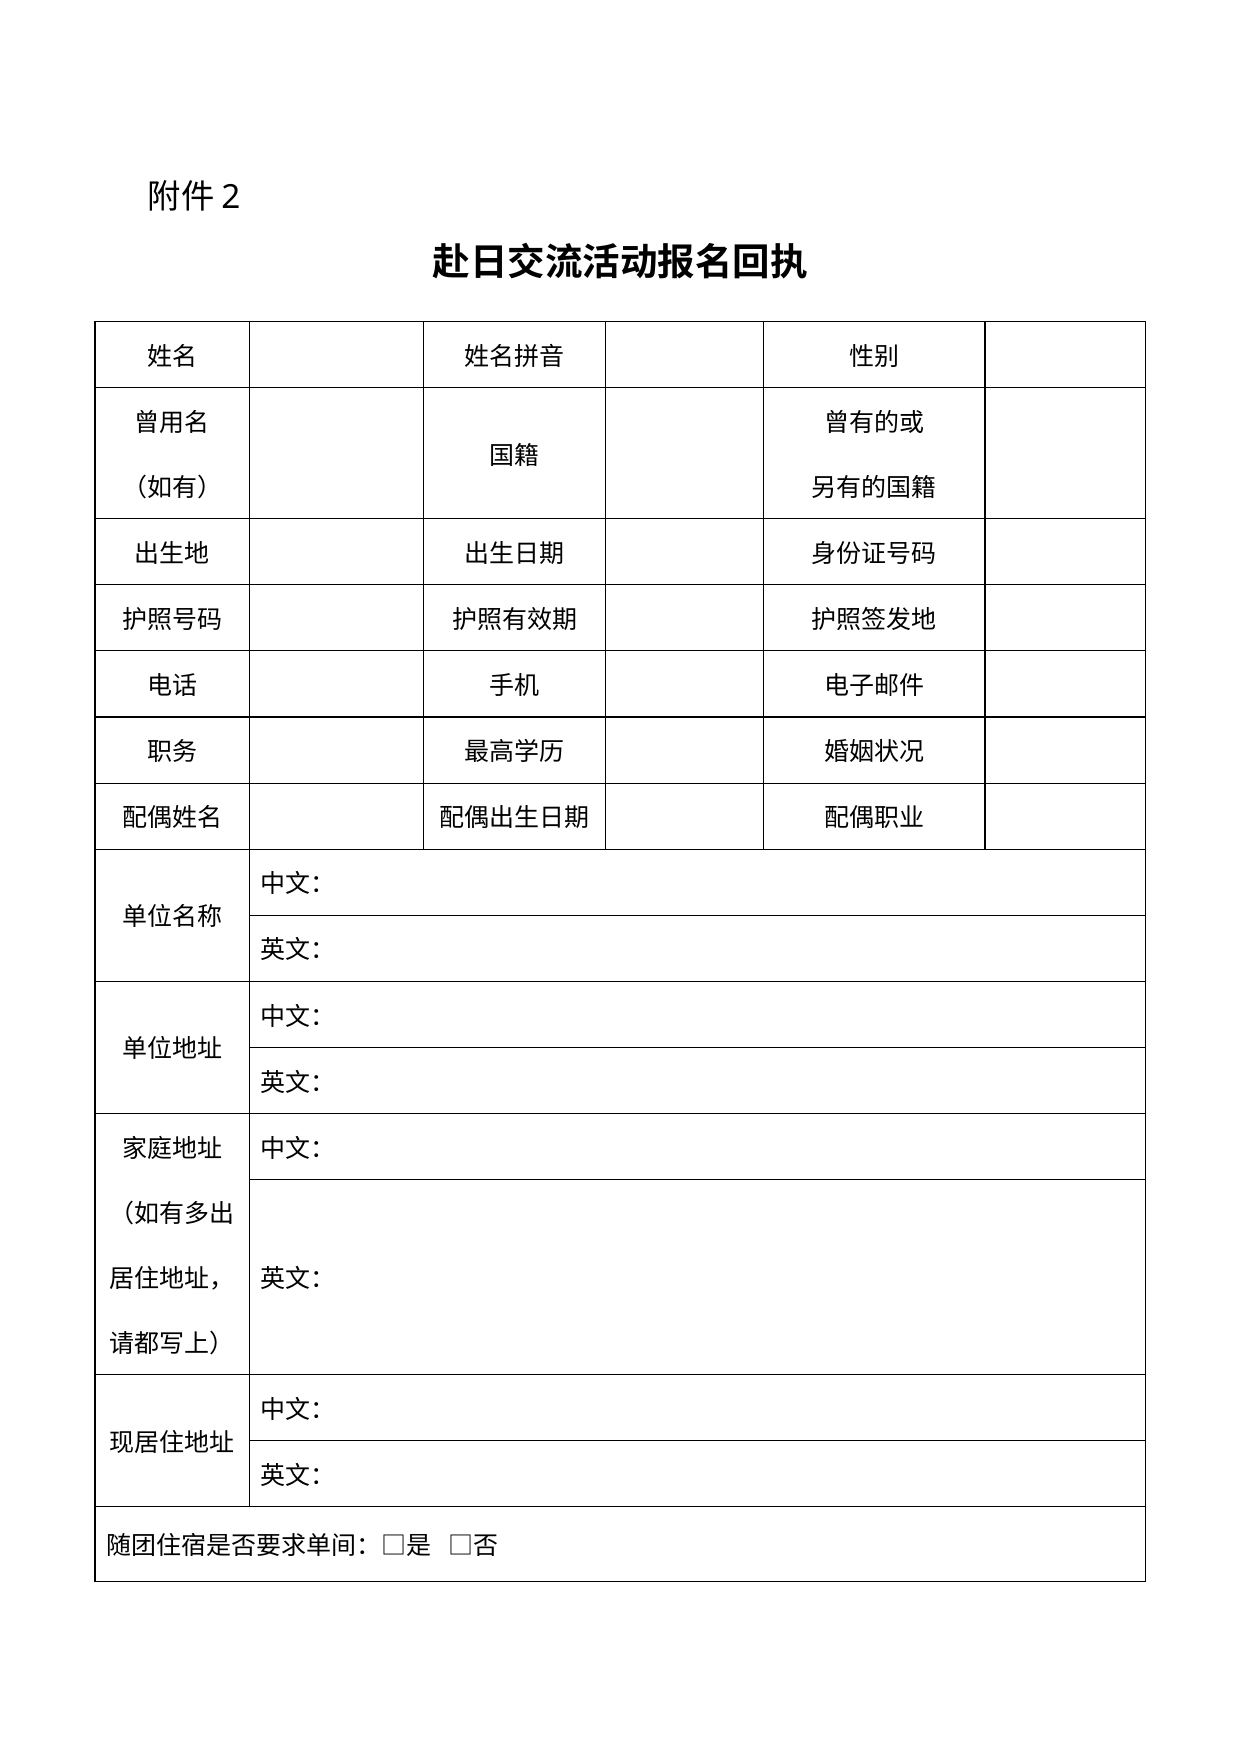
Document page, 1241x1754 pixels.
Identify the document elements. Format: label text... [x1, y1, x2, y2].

table_cell [986, 718, 1145, 782]
table_cell 护照号码 [96, 585, 249, 650]
table_cell 配偶姓名 [96, 784, 249, 848]
table_cell [250, 651, 423, 716]
table_cell 英文： [250, 1048, 1145, 1113]
table_cell [250, 585, 423, 650]
table_cell 出生地 [96, 519, 249, 584]
table_cell 护照有效期 [424, 585, 605, 650]
table_cell 单位地址 [96, 982, 249, 1113]
table_cell 手机 [424, 651, 605, 716]
table_cell [606, 585, 763, 650]
table_cell 中文： [250, 1114, 1145, 1179]
table_cell 职务 [96, 718, 249, 782]
table_header 姓名拼音 [424, 322, 605, 387]
table_cell 婚姻状况 [764, 718, 984, 782]
table_cell 曾用名 （如有） [96, 388, 249, 518]
table_cell [250, 784, 423, 848]
table_cell [606, 651, 763, 716]
table_cell 家庭地址（如有多出居住地址，请都写上） [96, 1114, 249, 1374]
table_cell [986, 651, 1145, 716]
table_cell 英文： [250, 1441, 1145, 1506]
table_cell 配偶出生日期 [424, 784, 605, 848]
table_cell 中文： [250, 1375, 1145, 1440]
table_cell 中文： [250, 850, 1145, 914]
table_cell 护照签发地 [764, 585, 984, 650]
table_cell 电子邮件 [764, 651, 984, 716]
table_header 姓名 [96, 322, 249, 387]
table_header 性别 [764, 322, 984, 387]
table_cell [606, 718, 763, 782]
table_cell 最高学历 [424, 718, 605, 782]
table_cell 身份证号码 [764, 519, 984, 584]
text 赴日交流活动报名回执 [148, 227, 1092, 292]
table_cell 英文： [250, 916, 1145, 981]
table_cell [986, 585, 1145, 650]
table_cell 国籍 [424, 388, 605, 518]
table_cell 现居住地址 [96, 1375, 249, 1506]
table_cell [986, 784, 1145, 848]
table_cell 出生日期 [424, 519, 605, 584]
table_cell [986, 519, 1145, 584]
table_header [986, 322, 1145, 387]
table_cell 英文： [250, 1180, 1145, 1374]
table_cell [96, 1507, 1145, 1581]
text 附件2 [148, 162, 1092, 227]
table_header [606, 322, 763, 387]
table_cell [606, 519, 763, 584]
table_cell 曾有的或 另有的国籍 [764, 388, 984, 518]
table_header [250, 322, 423, 387]
table_cell [250, 718, 423, 782]
table_cell [606, 784, 763, 848]
table_cell 单位名称 [96, 850, 249, 981]
table_cell [986, 388, 1145, 518]
table_cell [606, 388, 763, 518]
table_cell [250, 519, 423, 584]
table_cell 中文： [250, 982, 1145, 1047]
table_cell 配偶职业 [764, 784, 984, 848]
table_cell [250, 388, 423, 518]
table_cell 电话 [96, 651, 249, 716]
